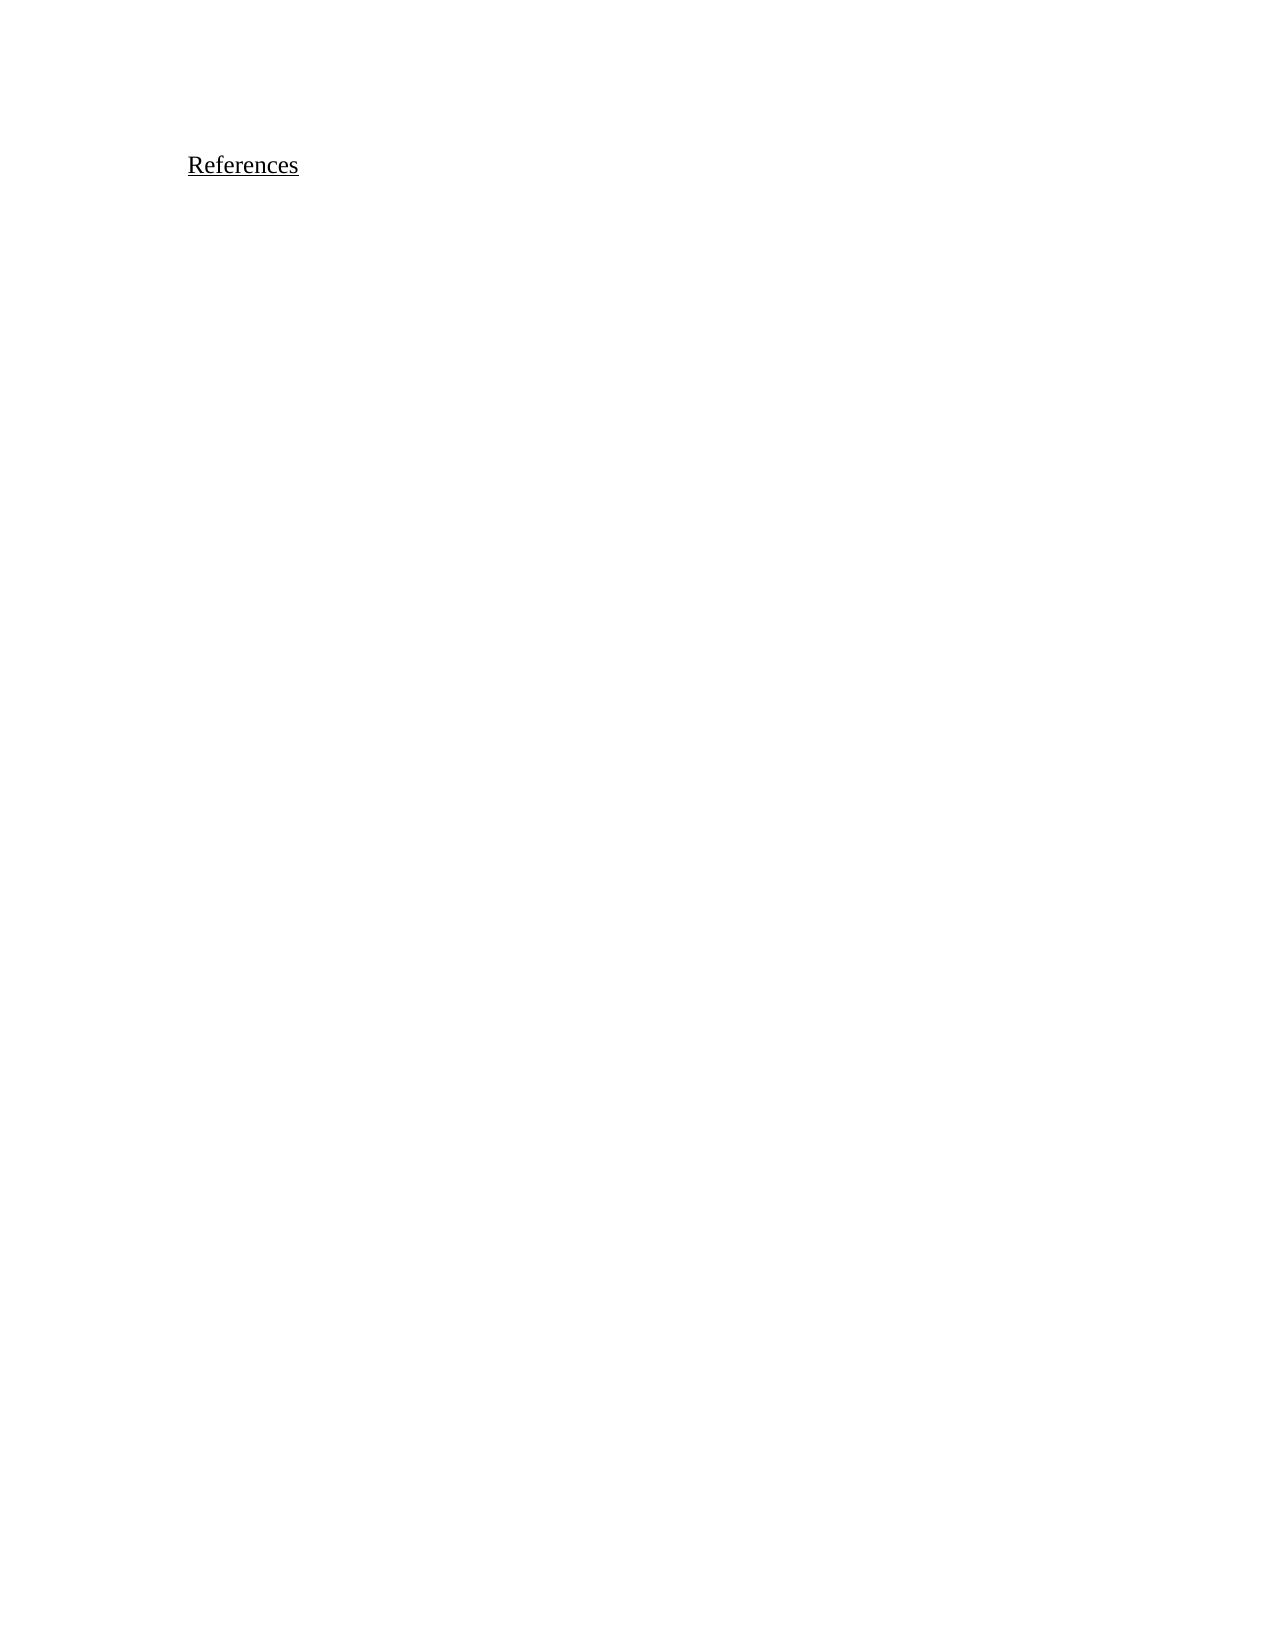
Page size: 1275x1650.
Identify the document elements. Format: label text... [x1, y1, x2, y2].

text References [187, 150, 1087, 179]
